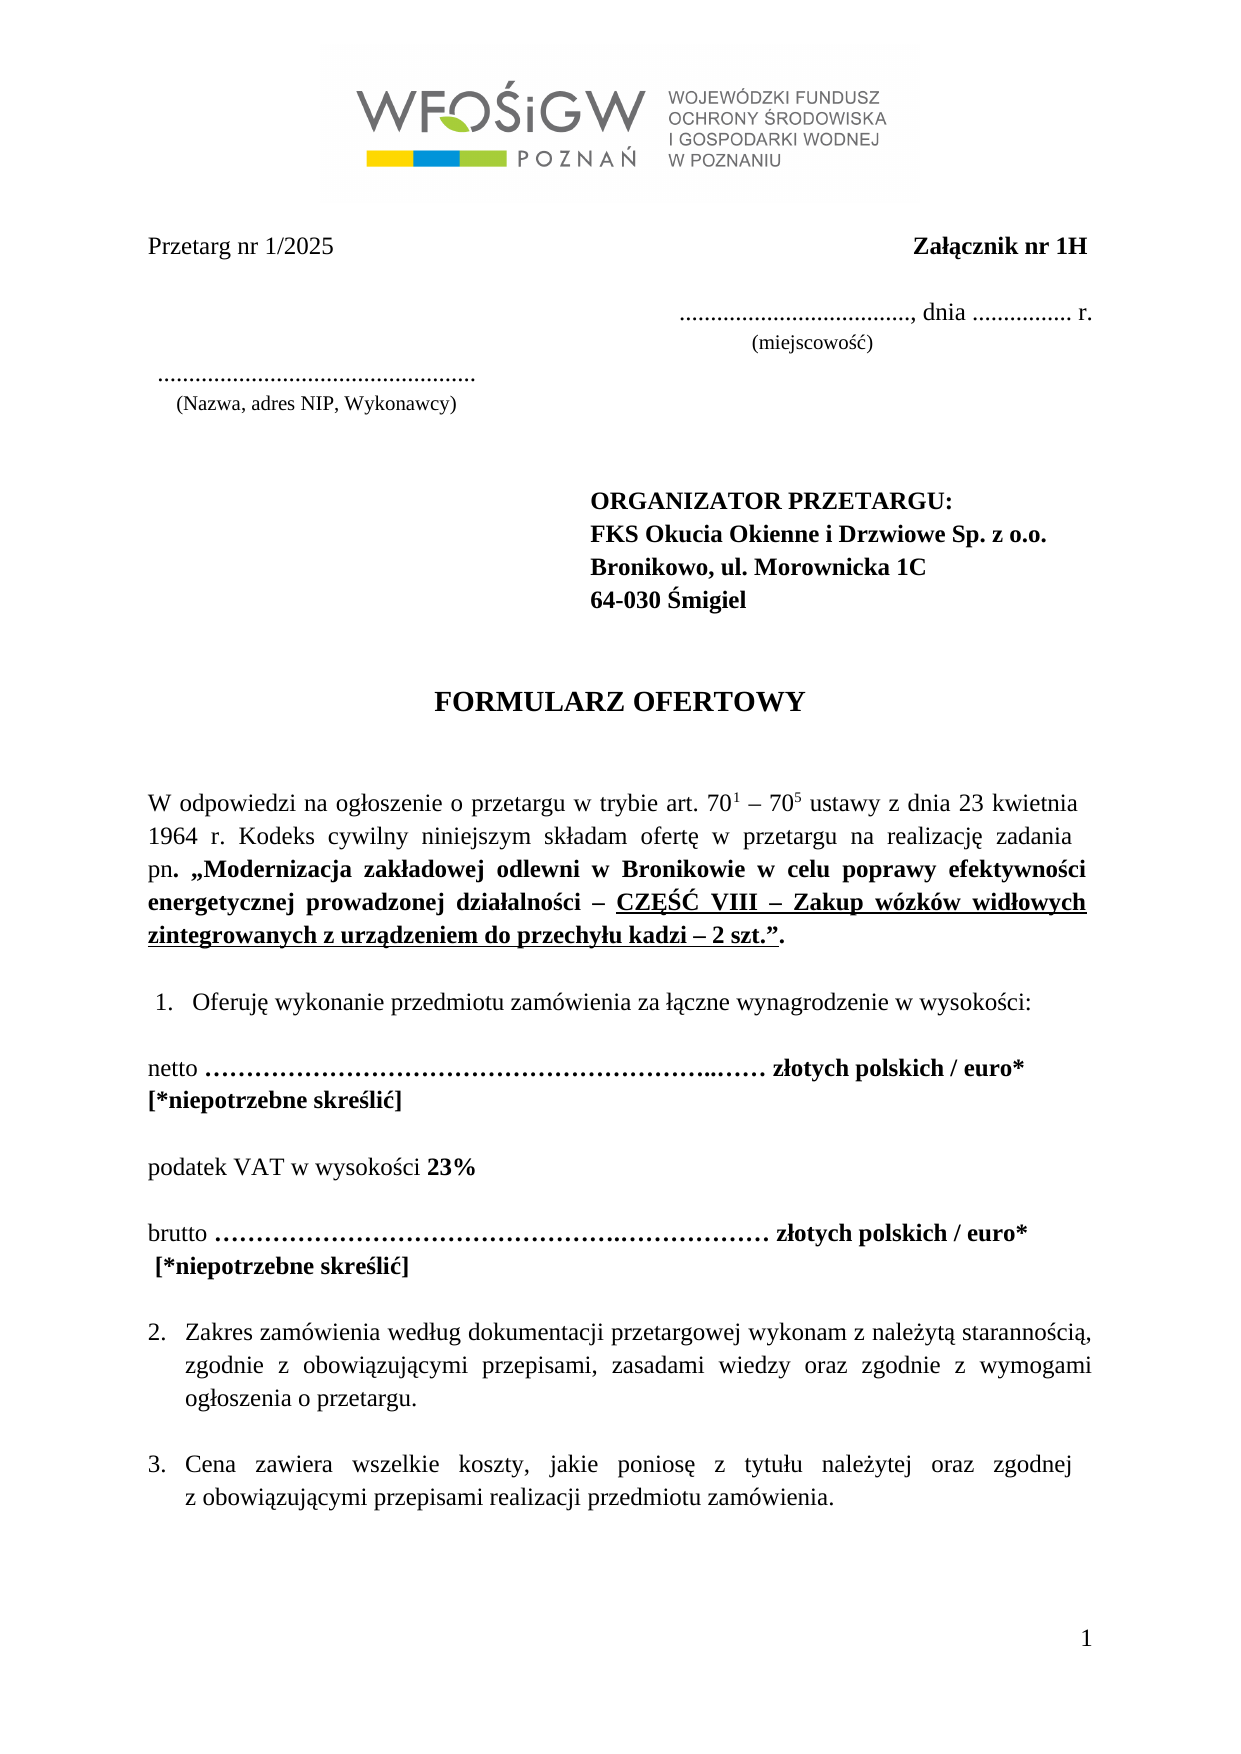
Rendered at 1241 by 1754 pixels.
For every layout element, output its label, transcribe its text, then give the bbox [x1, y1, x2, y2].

text ORGANIZATOR PRZETARGU: [590, 486, 1093, 514]
text Bronikowo, ul. Morownicka 1C [590, 552, 1093, 581]
text (miejscowość) [635, 330, 1093, 354]
text (Nazwa, adres NIP, Wykonawcy) [148, 391, 1093, 415]
list Zakres zamówienia według dokumentacji przetargowej wykonam z należytą starannością, zgodnie z obowiązującymi przepisami, zasadami wiedzy oraz zgodnie z wymogami ogłoszenia o przetargu. [148, 1317, 1093, 1412]
text Przetarg nr 1/2025 Załącznik nr 1H [148, 231, 1093, 260]
text netto ……………………………………………………..…… złotych polskich / euro* [148, 1053, 1093, 1081]
list Cena zawiera wszelkie koszty, jakie poniosę z tytułu należytej oraz zgodnej z obowiązującymi przepisami realizacji przedmiotu zamówienia. [148, 1449, 1093, 1511]
text ................................................... [148, 358, 1093, 387]
text W odpowiedzi na ogłoszenie o przetargu w trybie art. 701 – 705 ustawy z dnia 23 kwietnia 1964 r. Kodeks cywilny niniejszym składam ofertę w przetargu na realizację zadania pn. „Modernizacja zakładowej odlewni w Bronikowie w celu poprawy efektywności energetycznej prowadzonej działalności – CZĘŚĆ VIII – Zakup wózków widłowych zintegrowanych z urządzeniem do przechyłu kadzi – 2 szt.”. [148, 788, 1087, 949]
text 64-030 Śmigiel [590, 585, 1093, 613]
text ....................................., dnia ................ r. [148, 297, 1093, 326]
text [*niepotrzebne skreślić] [148, 1086, 1093, 1114]
text [*niepotrzebne skreślić] [154, 1251, 1093, 1279]
picture [320, 44, 920, 203]
text podatek VAT w wysokości 23% [148, 1152, 1093, 1180]
text FORMULARZ OFERTOWY [148, 684, 1093, 717]
text brutto ………………………………………….……………… złotych polskich / euro* [148, 1218, 1093, 1246]
text FKS Okucia Okienne i Drzwiowe Sp. z o.o. [590, 519, 1093, 547]
list Oferuję wykonanie przedmiotu zamówienia za łączne wynagrodzenie w wysokości: [154, 987, 1093, 1015]
